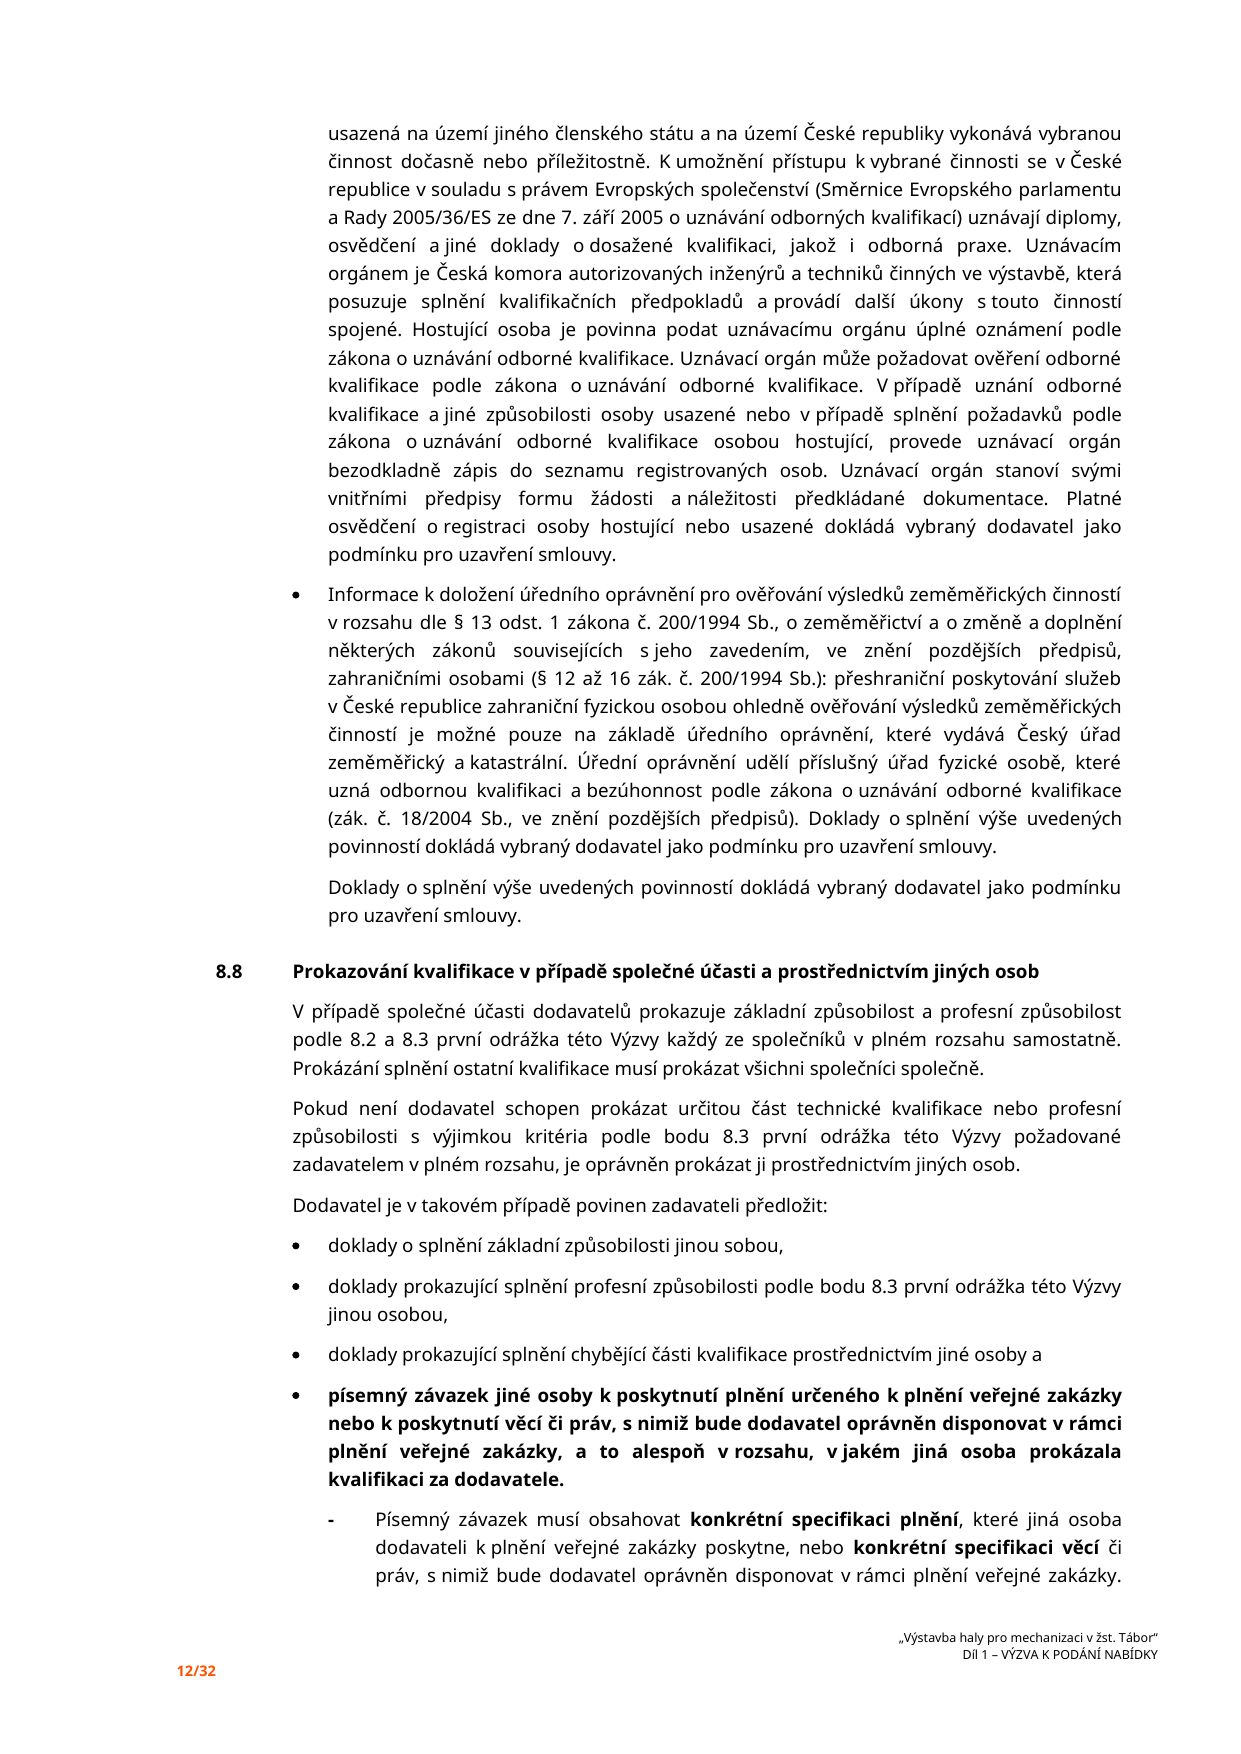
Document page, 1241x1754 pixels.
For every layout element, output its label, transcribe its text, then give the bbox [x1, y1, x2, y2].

text doklady prokazující splnění profesní způsobilosti podle bodu 8.3 první odrážka této Výzvy jinou osobou, [292, 1273, 1122, 1326]
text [292, 121, 1122, 566]
text Doklady o splnění výše uvedených povinností dokládá vybraný dodavatel jako podmínku pro uzavření smlouvy. [328, 874, 1122, 928]
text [328, 1507, 1122, 1588]
text Dodavatel je v takovém případě povinen zadavateli předložit: [292, 1192, 1122, 1217]
text Prokazování kvalifikace v případě společné účasti a prostřednictvím jiných osob [216, 958, 1122, 984]
text Pokud není dodavatel schopen prokázat určitou část technické kvalifikace nebo profesní způsobilosti s výjimkou kritéria podle bodu 8.3 první odrážka této Výzvy požadované zadavatelem v plném rozsahu, je oprávněn prokázat ji prostřednictvím jiných osob. [292, 1095, 1122, 1177]
text Informace k doložení úředního oprávnění pro ověřování výsledků zeměměřických činností v rozsahu dle § 13 odst. 1 zákona č. 200/1994 Sb., o zeměměřictví a o změně a doplnění některých zákonů souvisejících s jeho zavedením, ve znění pozdějších předpisů, zahraničními osobami (§ 12 až 16 zák. č. 200/1994 Sb.): přeshraniční poskytování služeb v České republice zahraniční fyzickou osobou ohledně ověřování výsledků zeměměřických činností je možné pouze na základě úředního oprávnění, které vydává Český úřad zeměměřický a katastrální. Úřední oprávnění udělí příslušný úřad fyzické osobě, které uzná odbornou kvalifikaci a bezúhonnost podle zákona o uznávání odborné kvalifikace (zák. č. 18/2004 Sb., ve znění pozdějších předpisů). Doklady o splnění výše uvedených povinností dokládá vybraný dodavatel jako podmínku pro uzavření smlouvy. [292, 581, 1122, 859]
text V případě společné účasti dodavatelů prokazuje základní způsobilost a profesní způsobilost podle 8.2 a 8.3 první odrážka této Výzvy každý ze společníků v plném rozsahu samostatně. Prokázání splnění ostatní kvalifikace musí prokázat všichni společníci společně. [292, 999, 1122, 1080]
text doklady o splnění základní způsobilosti jinou sobou, [292, 1232, 1122, 1258]
text písemný závazek jiné osoby k poskytnutí plnění určeného k plnění veřejné zakázky nebo k poskytnutí věcí či práv, s nimiž bude dodavatel oprávněn disponovat v rámci plnění veřejné zakázky, a to alespoň v rozsahu, v jakém jiná osoba prokázala kvalifikaci za dodavatele. [292, 1382, 1122, 1492]
text doklady prokazující splnění chybějící části kvalifikace prostřednictvím jiné osoby a [292, 1341, 1122, 1367]
